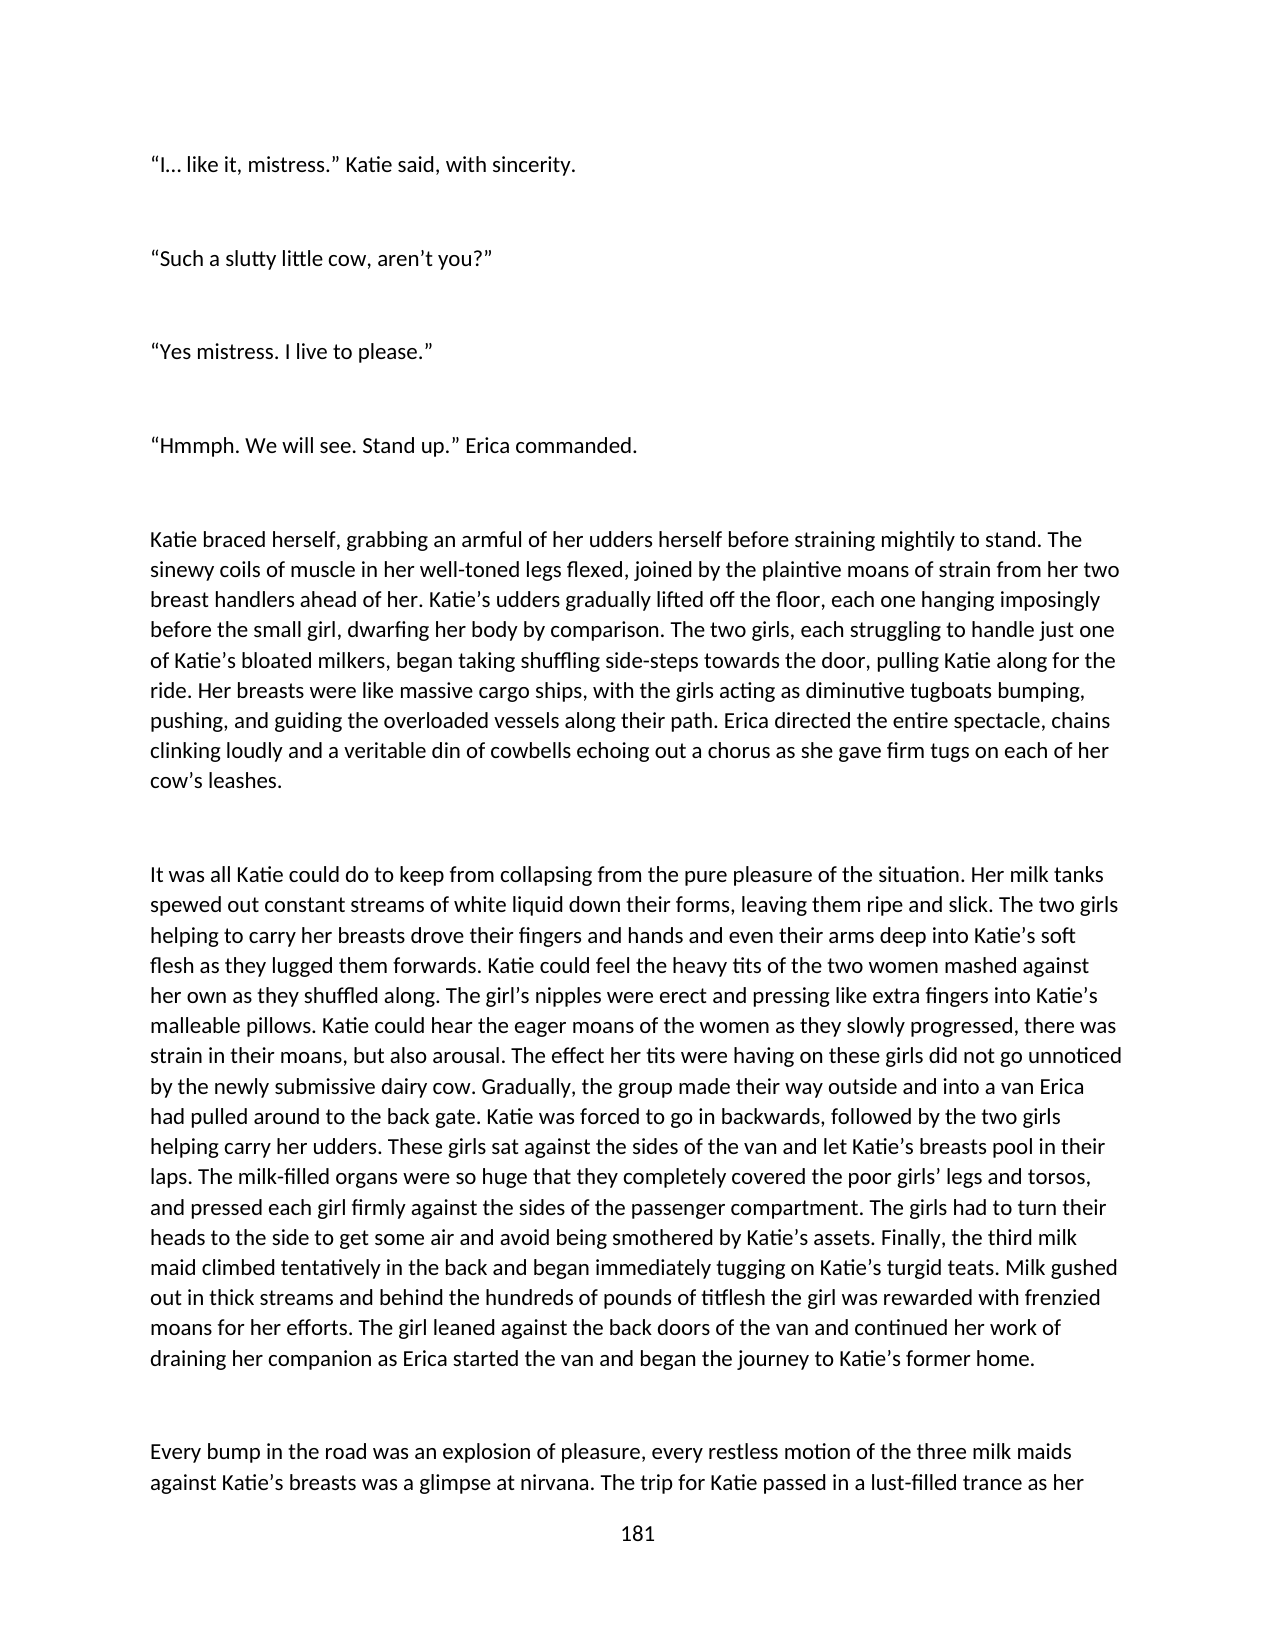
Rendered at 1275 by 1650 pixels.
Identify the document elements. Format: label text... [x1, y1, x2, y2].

text “Yes mistress. I live to please.” [150, 337, 1125, 366]
text “Such a slutty little cow, aren’t you?” [150, 244, 1125, 272]
text It was all Katie could do to keep from collapsing from the pure pleasure of the situation. Her milk tanks spewed out constant streams of white liquid down their forms, leaving them ripe and slick. The two girls helping to carry her breasts drove their fingers and hands and even their arms deep into Katie’s soft flesh as they lugged them forwards. Katie could feel the heavy tits of the two women mashed against her own as they shuffled along. The girl’s nipples were erect and pressing like extra fingers into Katie’s malleable pillows. Katie could hear the eager moans of the women as they slowly progressed, there was strain in their moans, but also arousal. The effect her tits were having on these girls did not go unnoticed by the newly submissive dairy cow. Gradually, the group made their way outside and into a van Erica had pulled around to the back gate. Katie was forced to go in backwards, followed by the two girls helping carry her udders. These girls sat against the sides of the van and let Katie’s breasts pool in their laps. The milk-filled organs were so huge that they completely covered the poor girls’ legs and torsos, and pressed each girl firmly against the sides of the passenger compartment. The girls had to turn their heads to the side to get some air and avoid being smothered by Katie’s assets. Finally, the third milk maid climbed tentatively in the back and began immediately tugging on Katie’s turgid teats. Milk gushed out in thick streams and behind the hundreds of pounds of titflesh the girl was rewarded with frenzied moans for her efforts. The girl leaned against the back doors of the van and continued her work of draining her companion as Erica started the van and began the journey to Katie’s former home. [150, 860, 1125, 1372]
text “I… like it, mistress.” Katie said, with sincerity. [150, 150, 1125, 178]
text “Hmmph. We will see. Stand up.” Erica commanded. [150, 431, 1125, 459]
text Katie braced herself, grabbing an armful of her udders herself before straining mightily to stand. The sinewy coils of muscle in her well-toned legs flexed, joined by the plaintive moans of strain from her two breast handlers ahead of her. Katie’s udders gradually lifted off the floor, each one hanging imposingly before the small girl, dwarfing her body by comparison. The two girls, each struggling to handle just one of Katie’s bloated milkers, began taking shuffling side-steps towards the door, pulling Katie along for the ride. Her breasts were like massive cargo ships, with the girls acting as diminutive tugboats bumping, pushing, and guiding the overloaded vessels along their path. Erica directed the entire spectacle, chains clinking loudly and a veritable din of cowbells echoing out a chorus as she gave firm tugs on each of her cow’s leashes. [150, 525, 1125, 795]
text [150, 1437, 1125, 1496]
